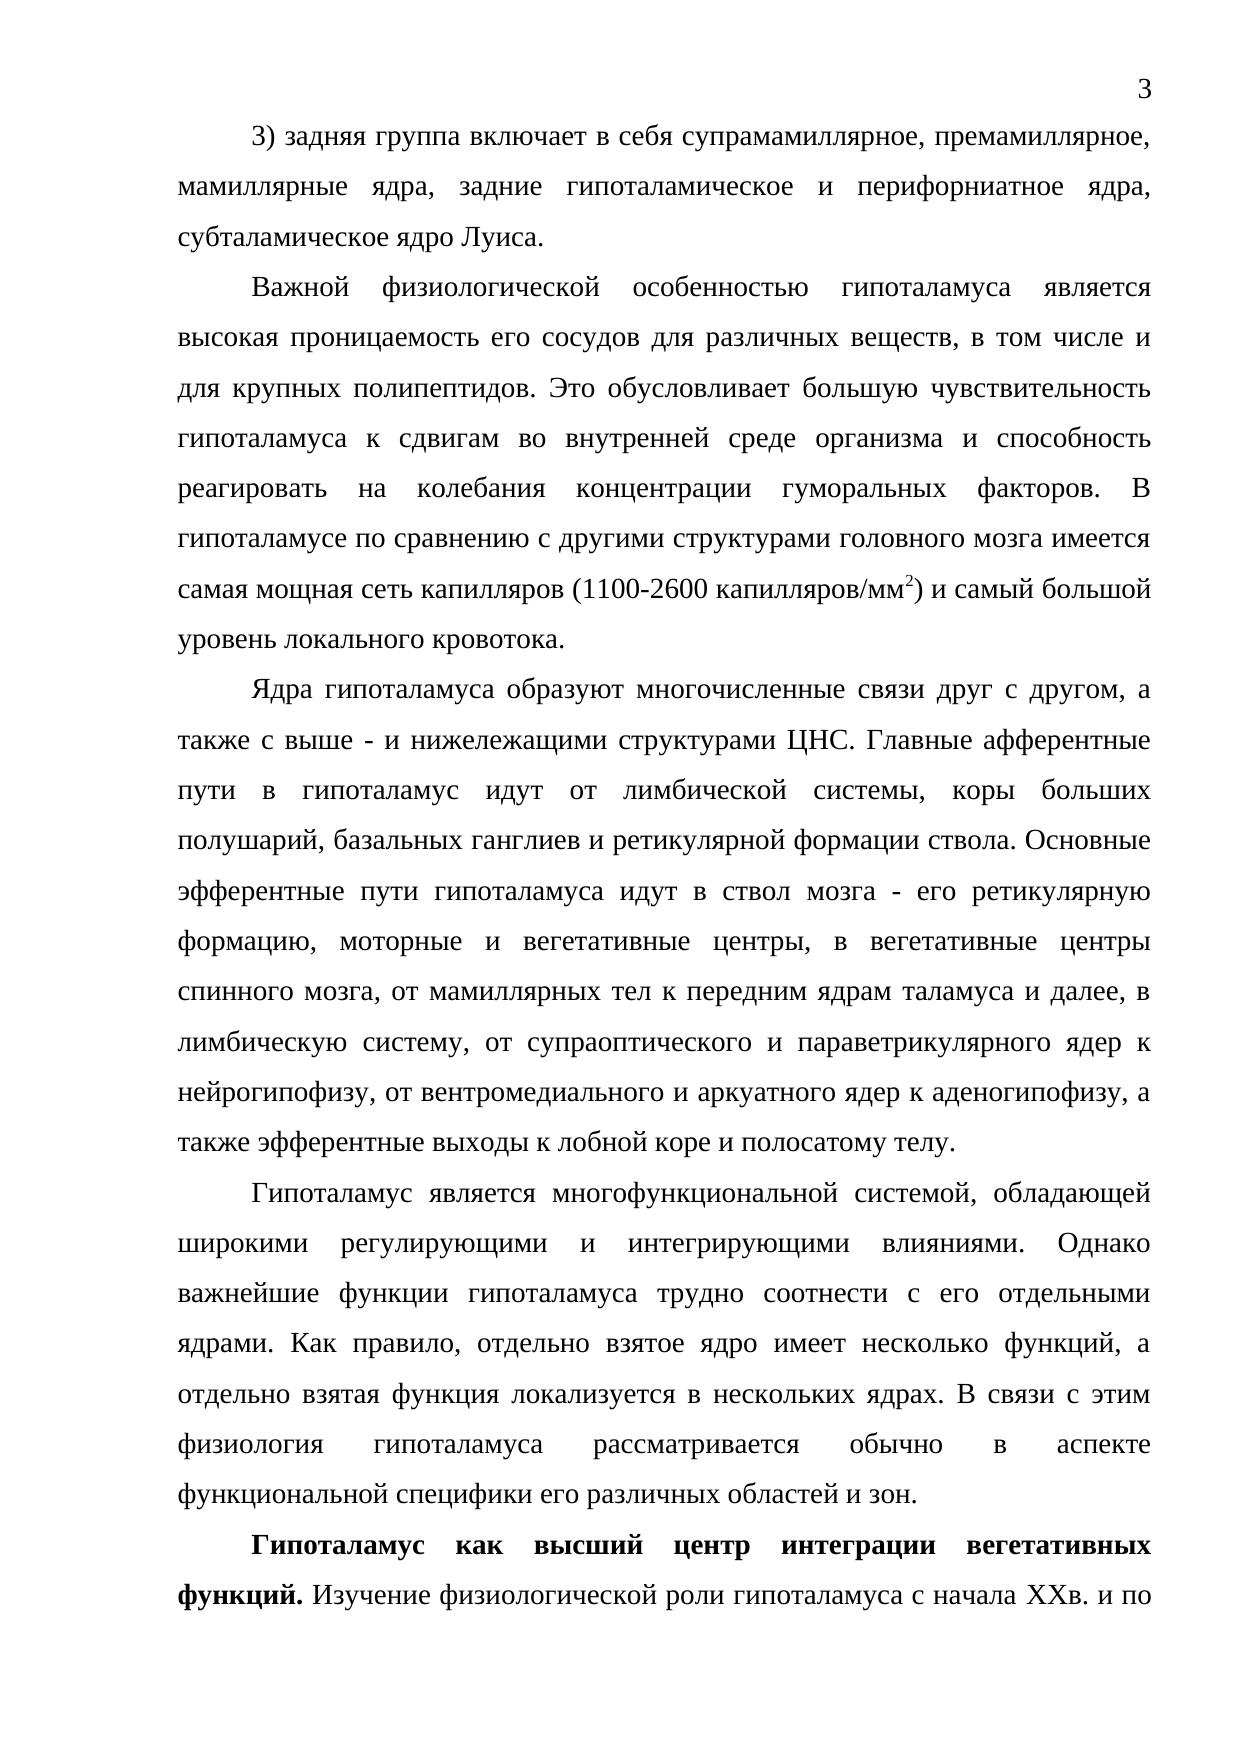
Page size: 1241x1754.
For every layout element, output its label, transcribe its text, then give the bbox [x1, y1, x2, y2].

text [177, 1527, 1152, 1611]
text Ядра гипоталамуса образуют многочисленные связи друг с другом, а также с выше - и нижележащими структурами ЦНС. Главные афферентные пути в гипоталамус идут от лимбической системы, коры больших полушарий, базальных ганглиев и ретикулярной формации ствола. Основные эфферентные пути гипоталамуса идут в ствол мозга - его ретикулярную формацию, моторные и вегетативные центры, в вегетативные центры спинного мозга, от мамиллярных тел к передним ядрам таламуса и далее, в лимбическую систему, от супраоптического и параветрикулярного ядер к нейрогипофизу, от вентромедиального и аркуатного ядер к аденогипофизу, а также эфферентные выходы к лобной коре и полосатому телу. [177, 672, 1152, 1158]
text 3) задняя группа включает в себя супрамамиллярное, премамиллярное, мамиллярные ядра, задние гипоталамическое и перифорниатное ядра, субталамическое ядро Луиса. [177, 118, 1152, 252]
text Важной физиологической особенностью гипоталамуса является высокая проницаемость его сосудов для различных веществ, в том числе и для крупных полипептидов. Это обусловливает большую чувствительность гипоталамуса к сдвигам во внутренней среде организма и способность реагировать на колебания концентрации гуморальных факторов. В гипоталамусе по сравнению с другими структурами головного мозга имеется самая мощная сеть капилляров (1100-2600 капилляров/мм2) и самый большой уровень локального кровотока. [177, 269, 1152, 655]
text Гипоталамус является многофункциональной системой, обладающей широкими регулирующими и интегрирующими влияниями. Однако важнейшие функции гипоталамуса трудно соотнести с его отдельными ядрами. Как правило, отдельно взятое ядро имеет несколько функций, а отдельно взятая функция локализуется в нескольких ядрах. В связи с этим физиология гипоталамуса рассматривается обычно в аспекте функциональной специфики его различных областей и зон. [177, 1175, 1152, 1510]
